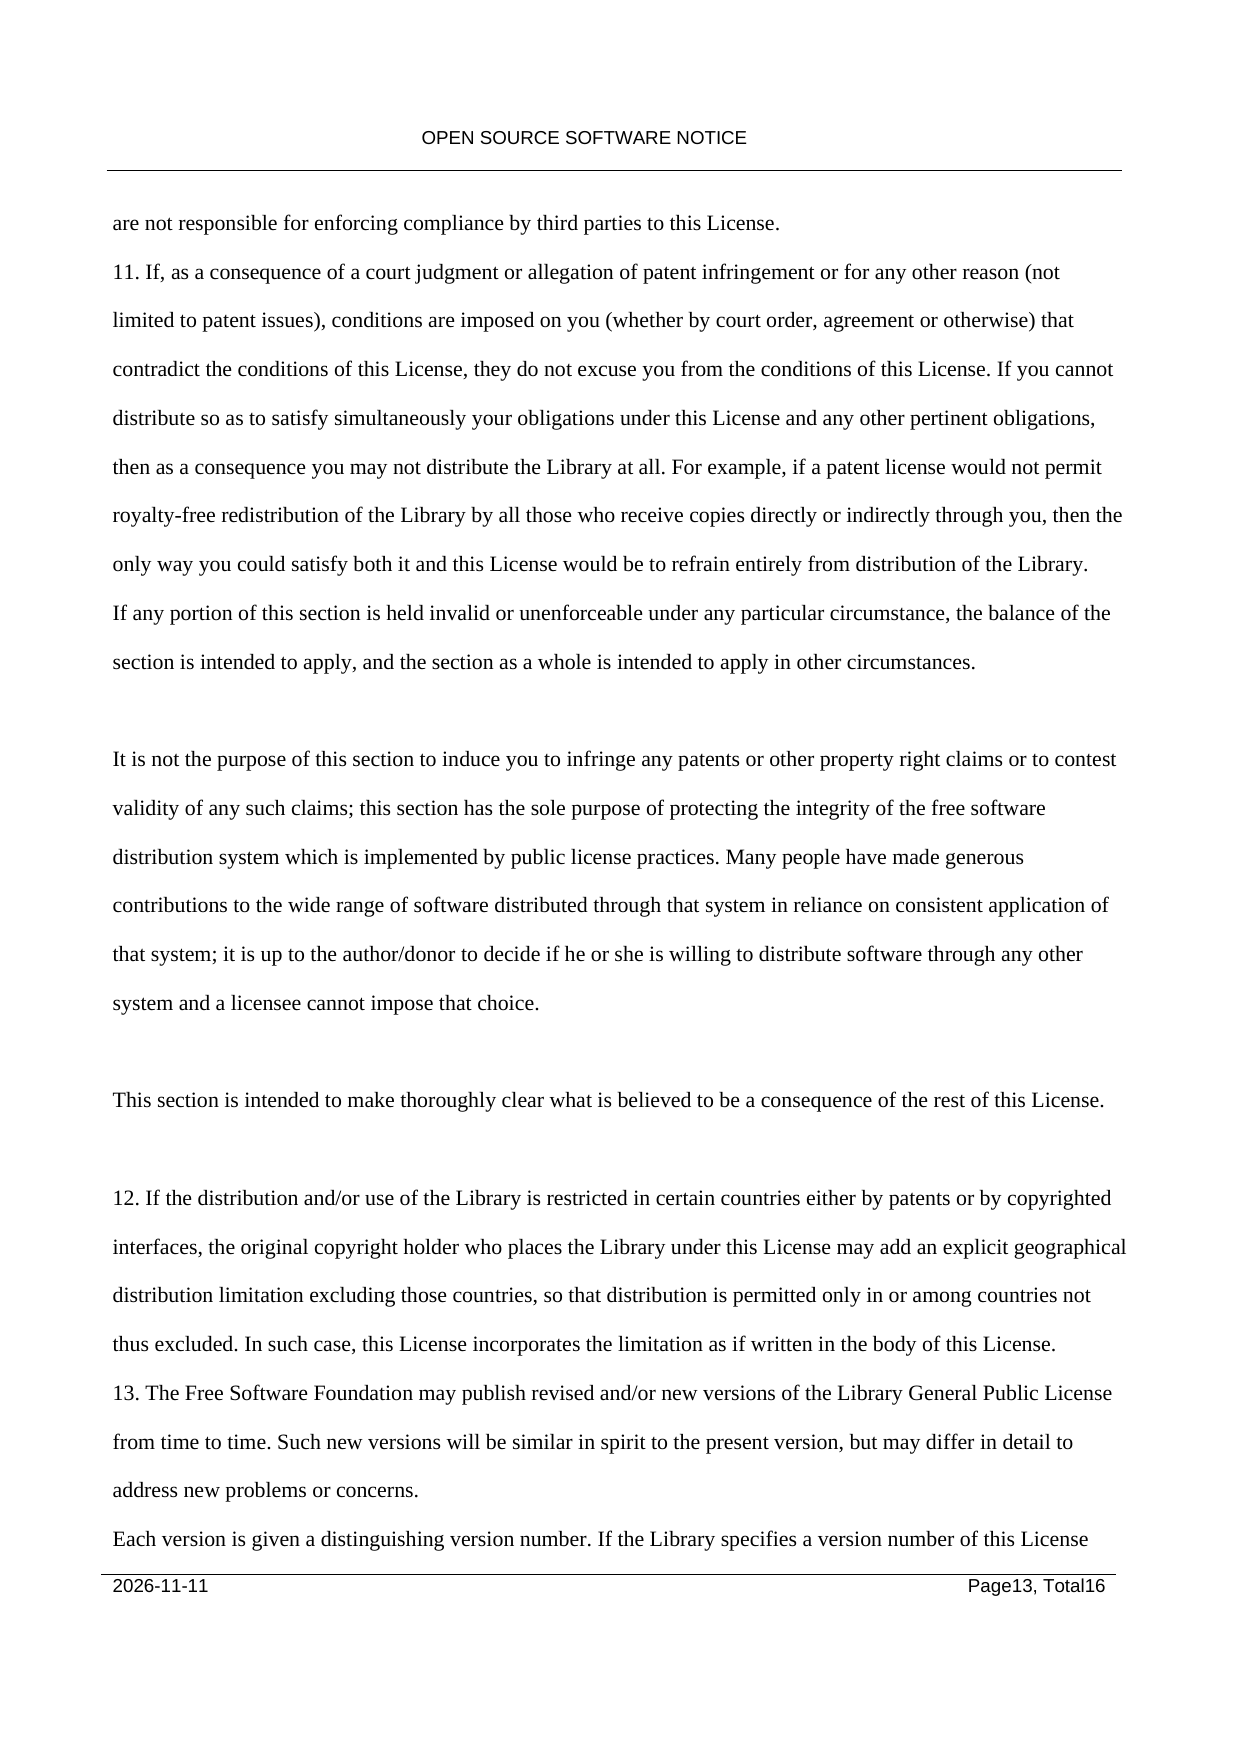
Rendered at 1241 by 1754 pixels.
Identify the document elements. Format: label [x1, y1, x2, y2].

text [112, 206, 1128, 1555]
